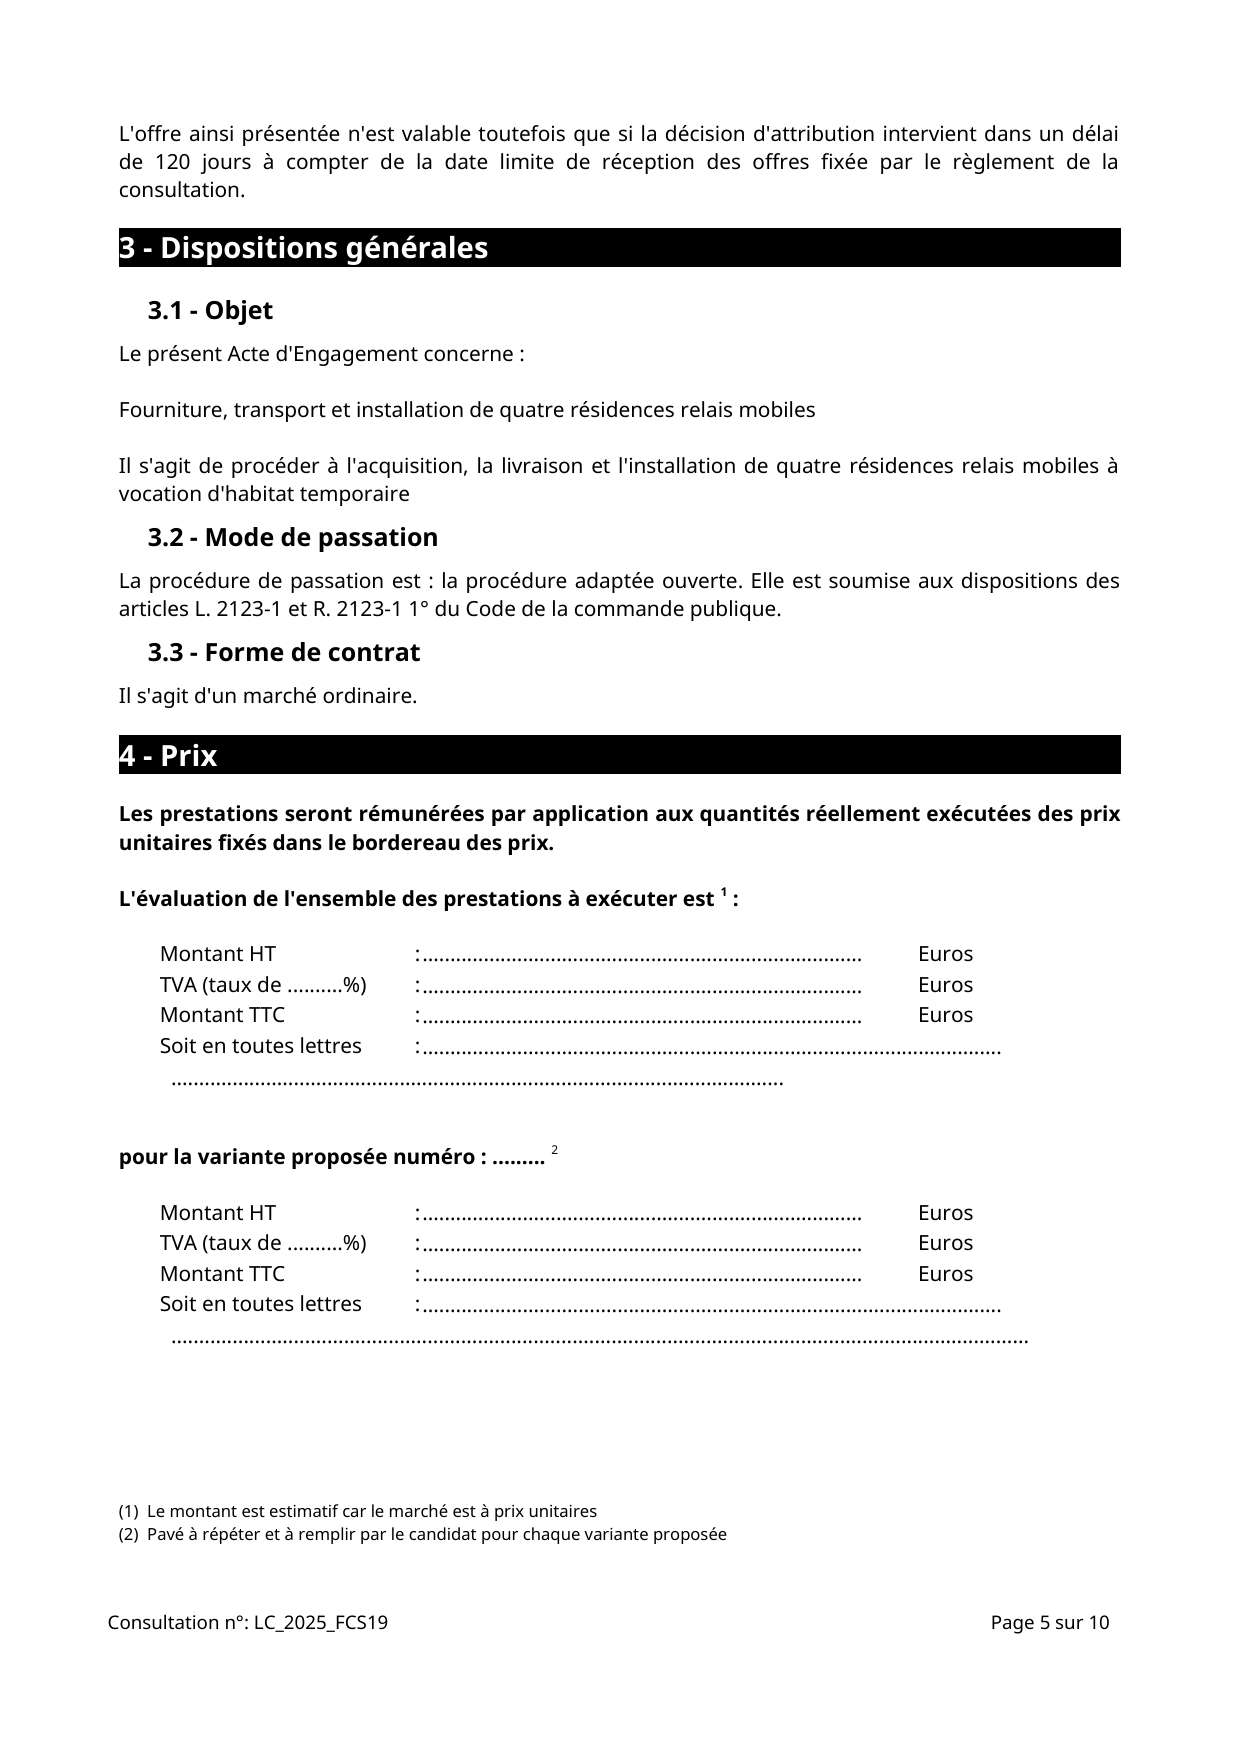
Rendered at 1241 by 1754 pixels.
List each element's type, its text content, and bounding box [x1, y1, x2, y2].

subtitle 3 - Dispositions générales [119, 228, 1121, 267]
subtitle 3.3 - Forme de contrat [148, 635, 1121, 669]
text Les prestations seront rémunérées par application aux quantités réellement exécutées des prix unitaires fixés dans le bordereau des prix. [119, 799, 1121, 856]
text .............................................................................................................. [171, 1063, 1067, 1092]
text pour la variante proposée numéro : ......... 2 [119, 1142, 1121, 1170]
table_cell TVA (taux de ..........%) [160, 1228, 409, 1259]
table_cell ........................................................................................................ [422, 1289, 1055, 1319]
table_cell Euros [918, 970, 1055, 1000]
table_header Euros [918, 940, 1055, 970]
table_cell ............................................................................... [422, 1228, 918, 1259]
subtitle 3.2 - Mode de passation [148, 520, 1121, 554]
table_cell Montant TTC [160, 1259, 409, 1289]
text .......................................................................................................................................................... [171, 1322, 1067, 1350]
table_cell Montant TTC [160, 1000, 409, 1031]
table_header Euros [918, 1198, 1055, 1228]
text L'évaluation de l'ensemble des prestations à exécuter est 1 : [119, 883, 1121, 912]
table_cell ............................................................................... [422, 1259, 918, 1289]
table_header Montant HT [160, 1198, 409, 1228]
subtitle 3.1 - Objet [148, 292, 1121, 327]
table_header ............................................................................... [422, 940, 918, 970]
text La procédure de passation est : la procédure adaptée ouverte. Elle est soumise aux dispositions des articles L. 2123-1 et R. 2123-1 1° du Code de la commande publique. [119, 566, 1121, 622]
text Le présent Acte d'Engagement concerne : [119, 339, 1121, 367]
table_cell ........................................................................................................ [422, 1031, 1055, 1061]
table_cell TVA (taux de ..........%) [160, 970, 409, 1000]
table_cell ............................................................................... [422, 1000, 918, 1031]
text L'offre ainsi présentée n'est valable toutefois que si la décision d'attribution intervient dans un délai de 120 jours à compter de la date limite de réception des offres fixée par le règlement de la consultation. [119, 119, 1121, 203]
text Il s'agit d'un marché ordinaire. [119, 681, 1121, 710]
text Fourniture, transport et installation de quatre résidences relais mobiles [119, 395, 1121, 423]
table_header Montant HT [160, 940, 409, 970]
table_cell Euros [918, 1000, 1055, 1031]
table_cell Soit en toutes lettres [160, 1289, 409, 1319]
table_header ............................................................................... [422, 1198, 918, 1228]
table_cell Euros [918, 1259, 1055, 1289]
text Il s'agit de procéder à l'acquisition, la livraison et l'installation de quatre résidences relais mobiles à vocation d'habitat temporaire [119, 451, 1121, 507]
subtitle 4 - Prix [119, 735, 1121, 774]
table_cell Euros [918, 1228, 1055, 1259]
table_cell ............................................................................... [422, 970, 918, 1000]
table_cell Soit en toutes lettres [160, 1031, 409, 1061]
